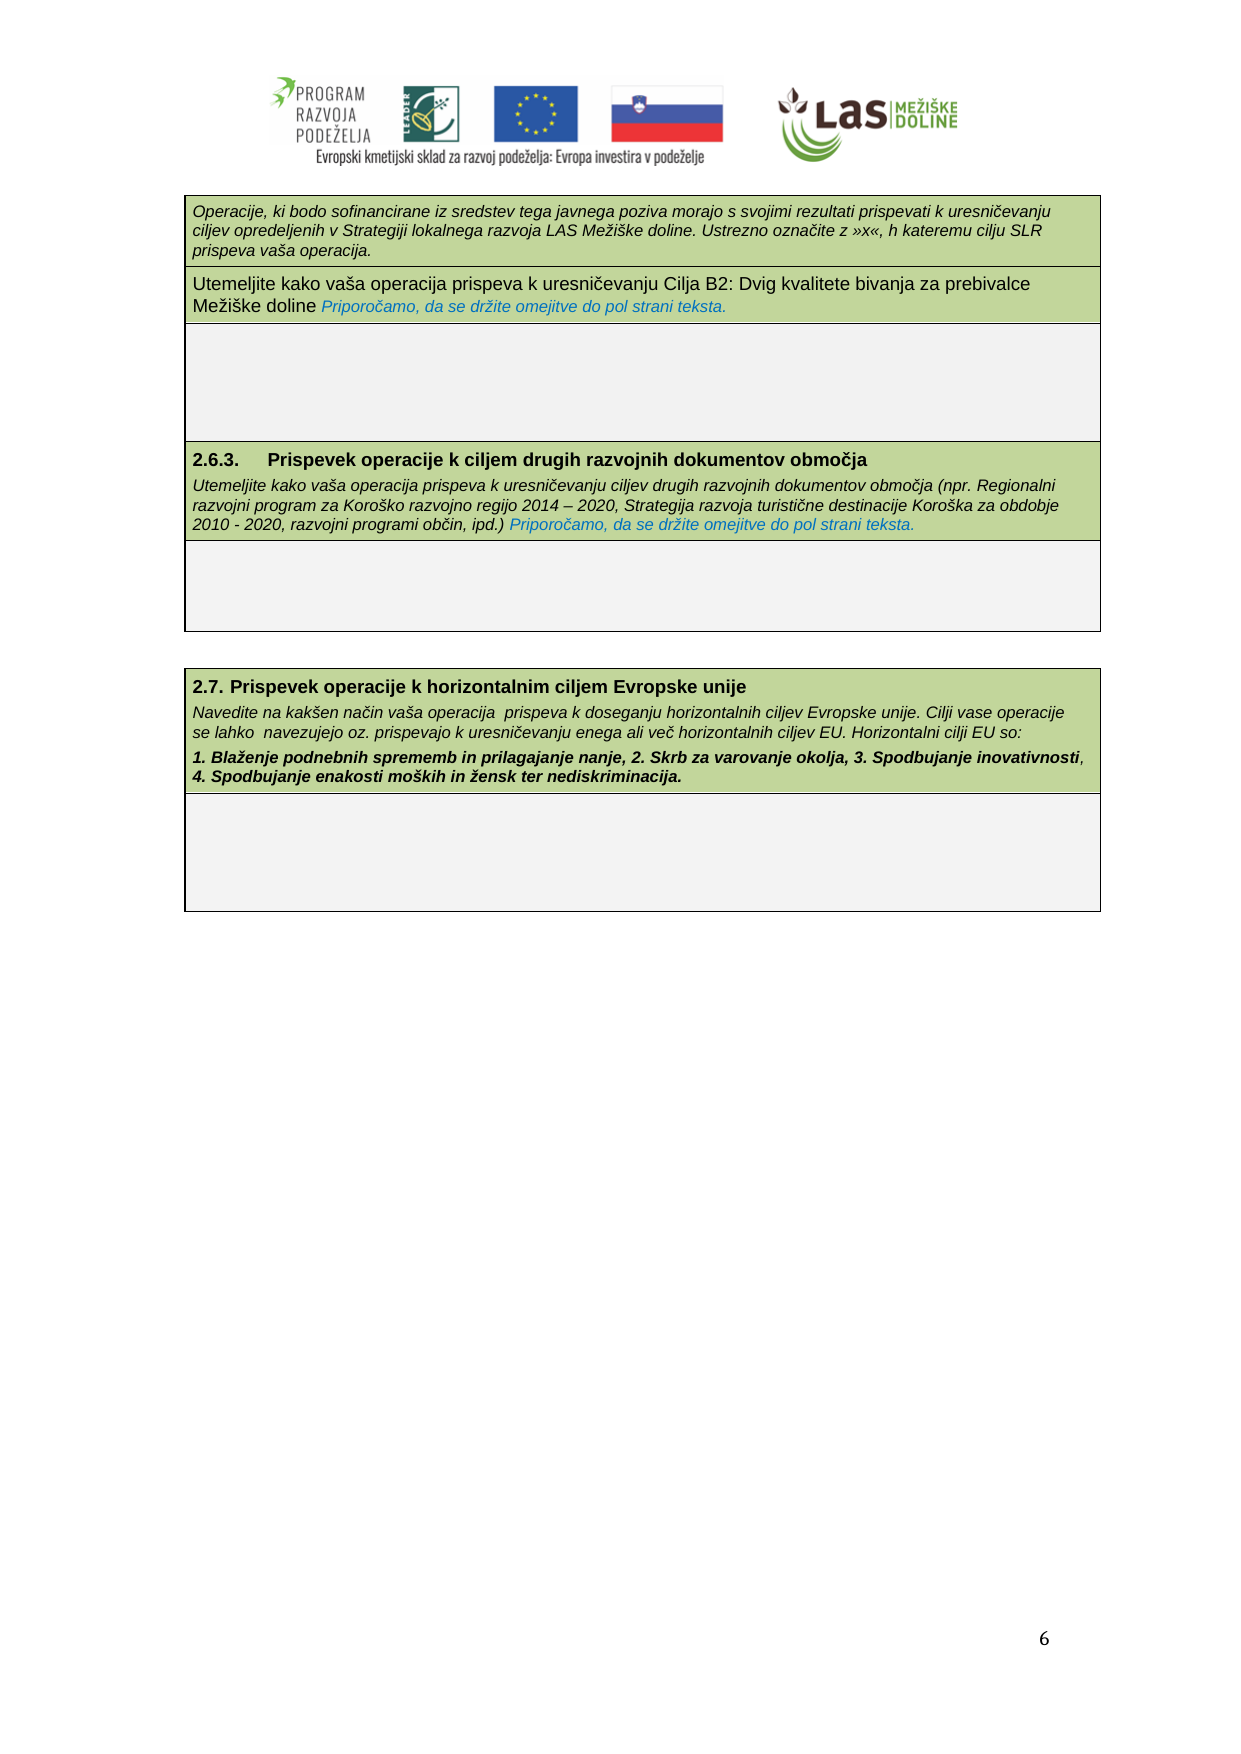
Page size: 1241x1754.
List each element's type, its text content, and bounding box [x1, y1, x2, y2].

table_cell [186, 794, 1100, 911]
table_header Prispevek operacije k horizontalnim ciljem Evropske unije Navedite na kakšen način vaša operacija prispeva k doseganju horizontalnih ciljev Evropske unije. Cilji vase operacije se lahko navezujejo oz. prispevajo k uresničevanju enega ali več horizontalnih ciljev EU. Horizontalni cilji EU so: 1. Blaženje podnebnih sprememb in prilagajanje nanje, 2. Skrb za varovanje okolja, 3. Spodbujanje inovativnosti, 4. Spodbujanje enakosti moških in žensk ter nediskriminacija. [186, 669, 1100, 792]
table_cell [186, 541, 1100, 631]
table_cell Utemeljite kako vaša operacija prispeva k uresničevanju Cilja B2: Dvig kvalitete bivanja za prebivalce Mežiške doline Priporočamo, da se držite omejitve do pol strani teksta. [186, 267, 1100, 322]
table_cell [186, 324, 1100, 441]
picture [269, 75, 958, 166]
table_cell Prispevek operacije k ciljem drugih razvojnih dokumentov območja Utemeljite kako vaša operacija prispeva k uresničevanju ciljev drugih razvojnih dokumentov območja (npr. Regionalni razvojni program za Koroško razvojno regijo 2014 – 2020, Strategija razvoja turistične destinacije Koroška za obdobje 2010 - 2020, razvojni programi občin, ipd.) Priporočamo, da se držite omejitve do pol strani teksta. [186, 442, 1100, 540]
